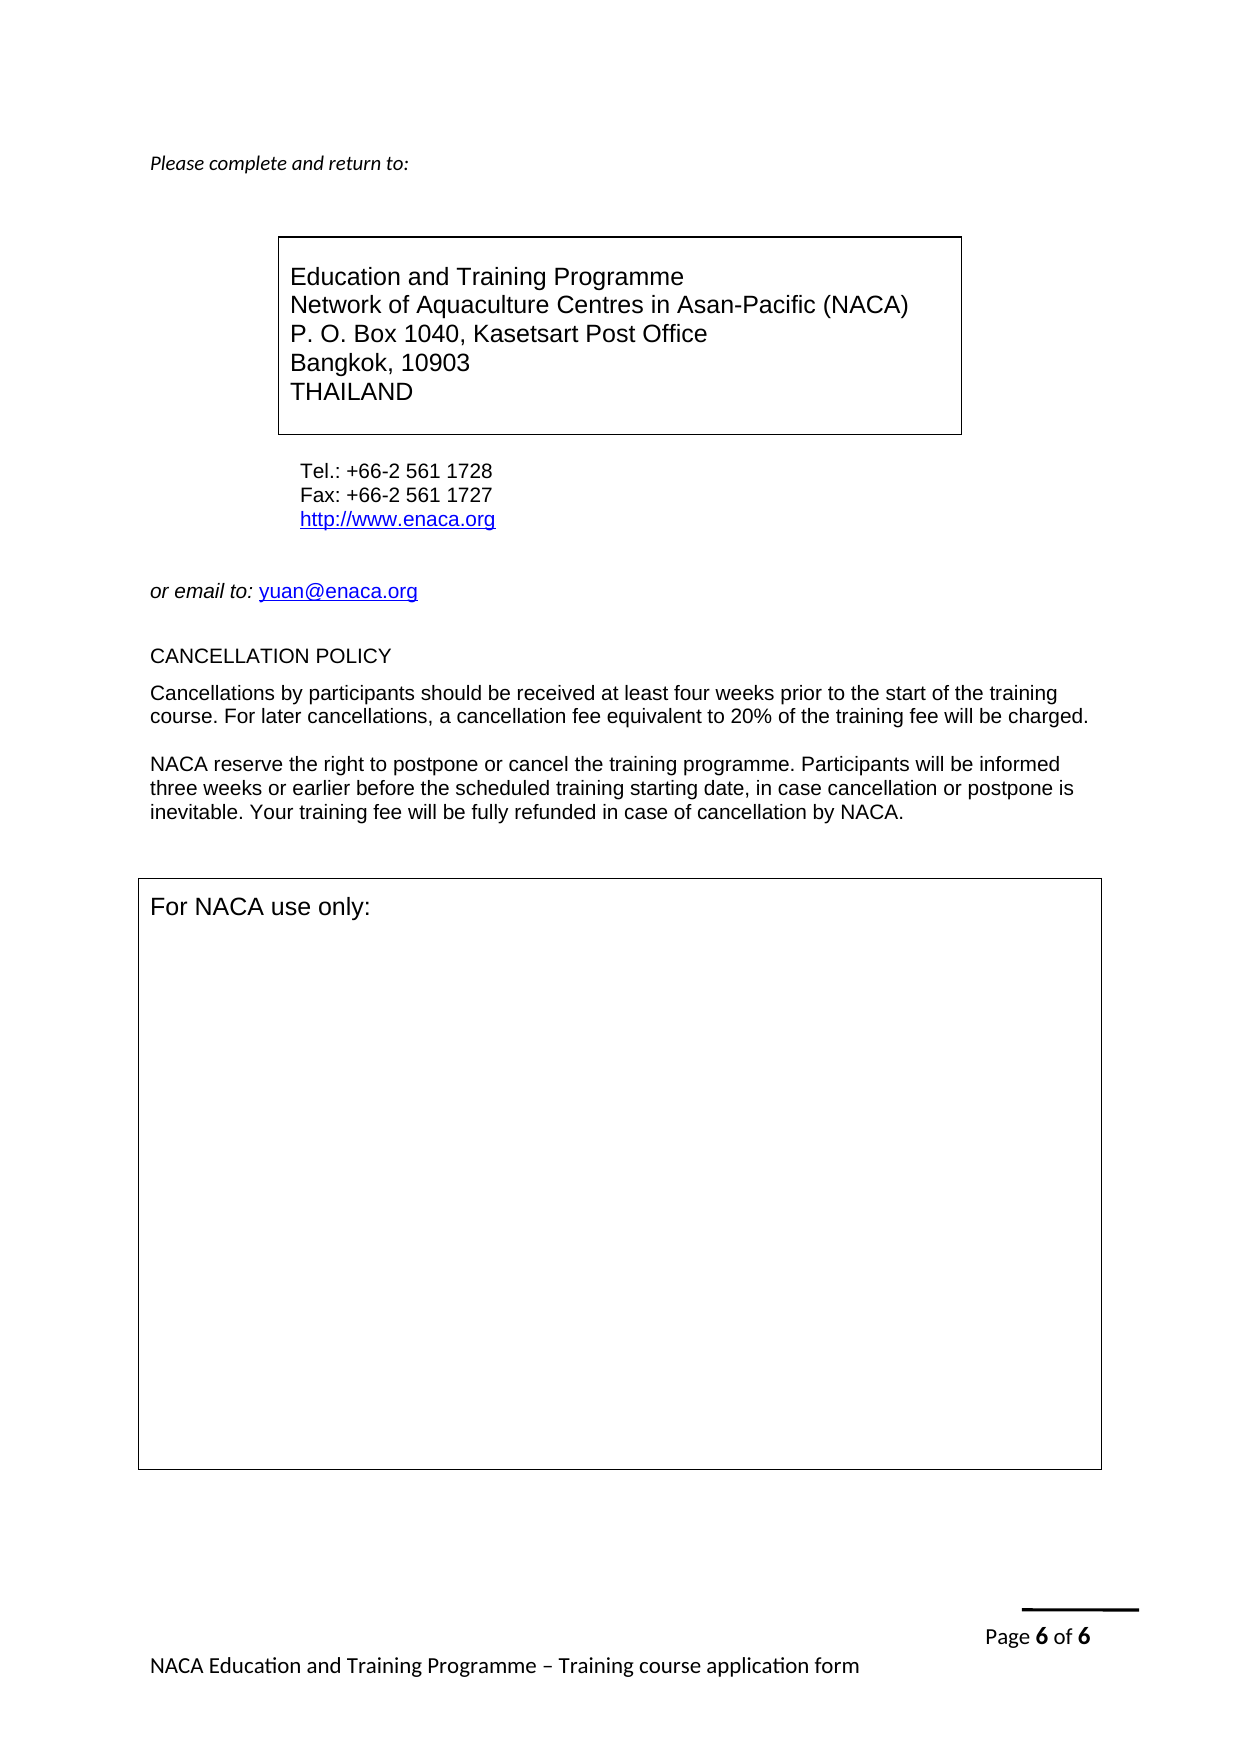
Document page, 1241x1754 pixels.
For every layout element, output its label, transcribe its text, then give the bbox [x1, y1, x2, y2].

text NACA reserve the right to postpone or cancel the training programme. Participants will be informed three weeks or earlier before the scheduled training starting date, in case cancellation or postpone is inevitable. Your training fee will be fully refunded in case of cancellation by NACA. [150, 752, 1090, 824]
text Tel.: +66-2 561 1728 Fax: +66-2 561 1727 [300, 459, 1090, 507]
text http://www.enaca.org [300, 507, 1090, 531]
text Please complete and return to: [150, 150, 1090, 175]
table_header For NACA use only: [139, 879, 1101, 1469]
text Cancellations by participants should be received at least four weeks prior to the start of the training course. For later cancellations, a cancellation fee equivalent to 20% of the training fee will be charged. [150, 680, 1090, 728]
text or email to: yuan@enaca.org [150, 579, 1090, 603]
text CANCELLATION POLICY [150, 644, 1090, 668]
table_header Education and Training Programme Network of Aquaculture Centres in Asan-Pacific (NACA) P. O. Box 1040, Kasetsart Post Office Bangkok, 10903 THAILAND [279, 238, 961, 434]
